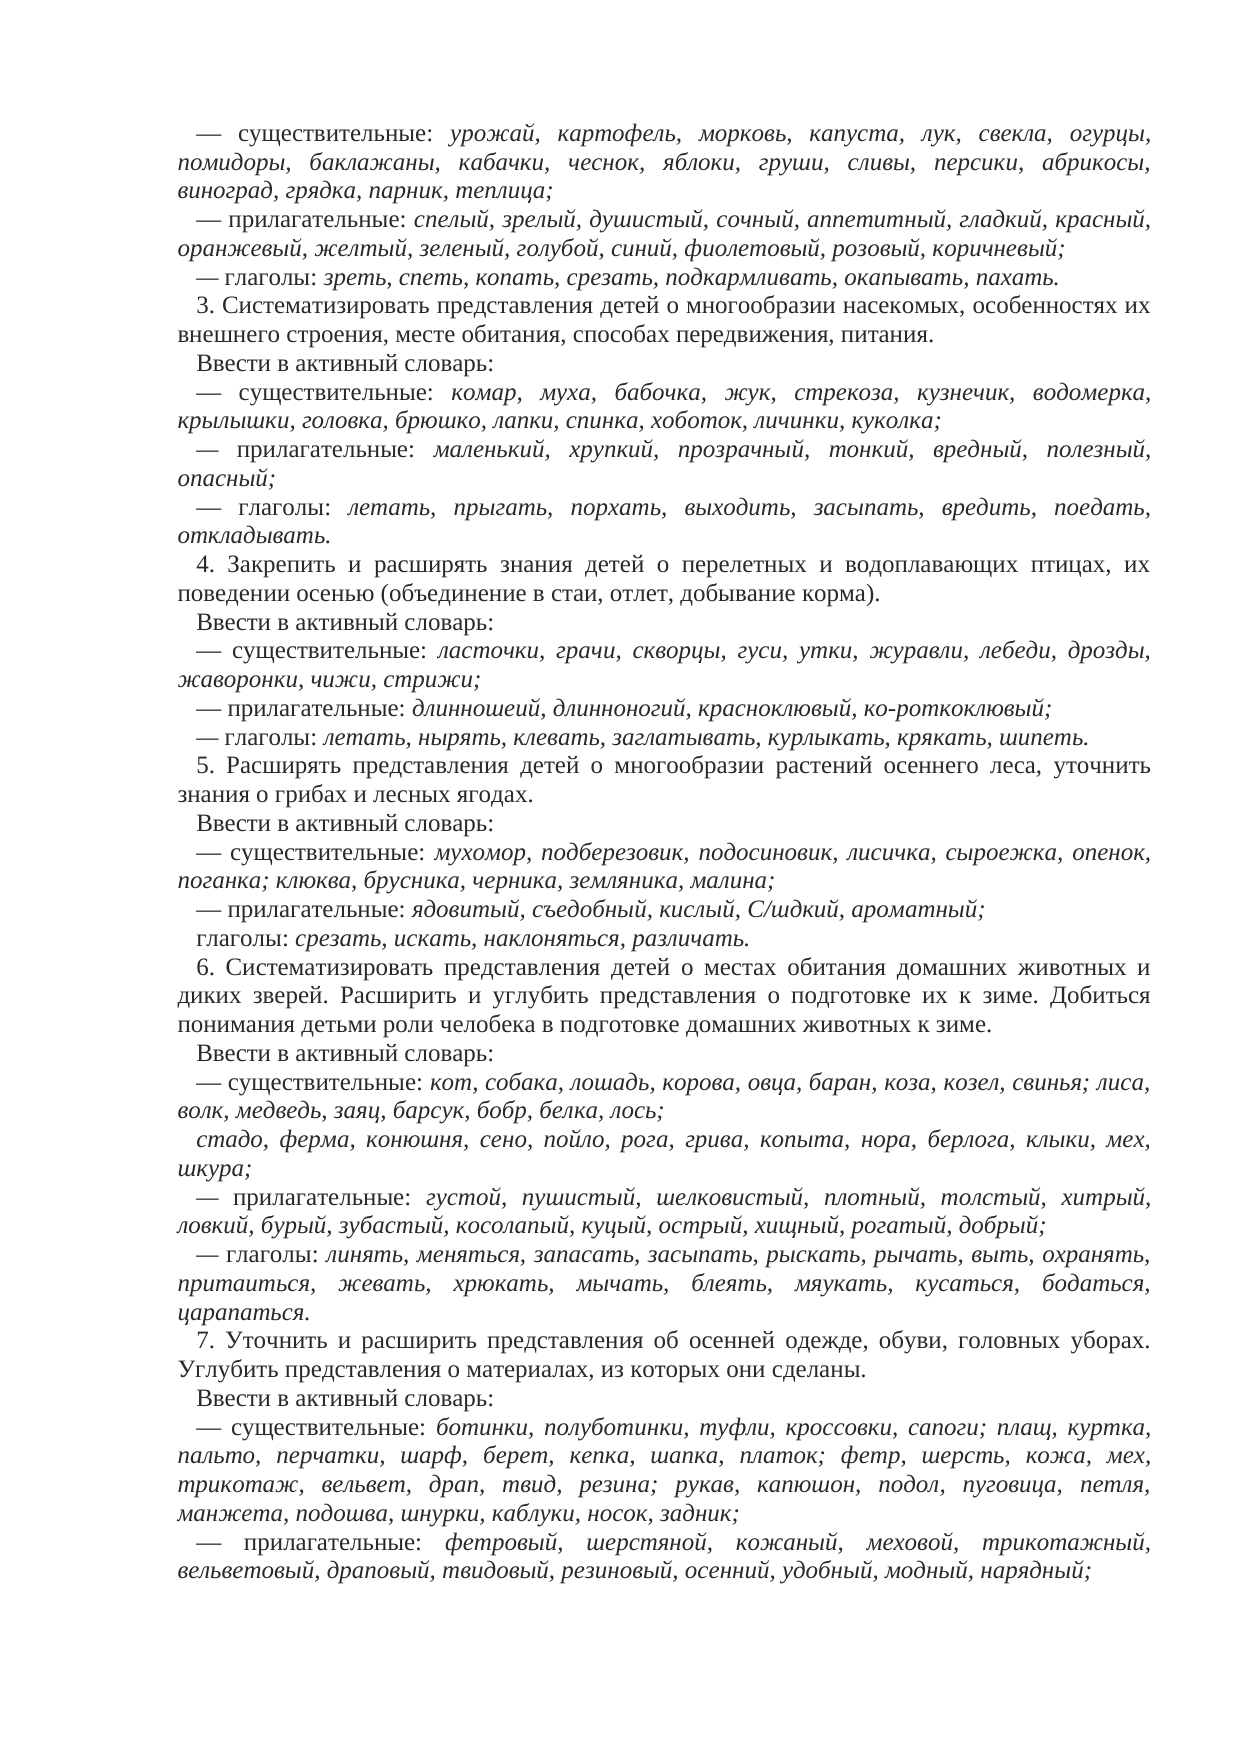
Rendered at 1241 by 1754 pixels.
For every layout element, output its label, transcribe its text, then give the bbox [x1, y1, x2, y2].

text — существительные: комар, муха, бабочка, жук, стрекоза, кузнечик, водомерка, крылышки, головка, брюшко, лапки, спинка, хоботок, личинки, куколка; [177, 377, 1152, 434]
text — глаголы: летать, нырять, клевать, заглатывать, курлыкать, крякать, шипеть. [177, 722, 1152, 751]
text — глаголы: летать, прыгать, порхать, выходить, засыпать, вредить, поедать, откладывать. [177, 492, 1152, 549]
text 3. Систематизировать представления детей о многообразии насекомых, особенностях их внешнего строения, месте обитания, способах передвижения, питания. [177, 291, 1152, 348]
text 6. Систематизировать представления детей о местах обитания домашних животных и диких зверей. Расширить и углубить представления о подготовке их к зиме. Добиться понимания детьми роли челобека в подготовке домашних животных к зиме. [177, 952, 1152, 1038]
text — прилагательные: спелый, зрелый, душистый, сочный, аппетитный, гладкий, красный, оранжевый, желтый, зеленый, голубой, синий, фиолетовый, розовый, коричневый; [177, 204, 1152, 262]
text глаголы: срезать, искать, наклоняться, различать. [177, 923, 1152, 952]
text — существительные: ботинки, полуботинки, туфли, кроссовки, сапоги; плащ, куртка, пальто, перчатки, шарф, берет, кепка, шапка, платок; фетр, шерсть, кожа, мех, трикотаж, вельвет, драп, твид, резина; рукав, капюшон, подол, пуговица, петля, манжета, подошва, шнурки, каблуки, носок, задник; [177, 1412, 1152, 1527]
text — прилагательные: длинношеий, длинноногий, красноклювый, ко-роткоклювый; [177, 693, 1152, 722]
text — существительные: мухомор, подберезовик, подосиновик, лисичка, сыроежка, опенок, поганка; клюква, брусника, черника, земляника, малина; [177, 837, 1152, 894]
text 7. Уточнить и расширить представления об осенней одежде, обуви, головных уборах. Углубить представления о материалах, из которых они сделаны. [177, 1326, 1152, 1383]
text 5. Расширять представления детей о многообразии растений осеннего леса, уточнить знания о грибах и лесных ягодах. [177, 751, 1152, 808]
text 4. Закрепить и расширять знания детей о перелетных и водоплавающих птицах, их поведении осенью (объединение в стаи, отлет, добывание корма). [177, 549, 1152, 607]
text — прилагательные: маленький, хрупкий, прозрачный, тонкий, вредный, полезный, опасный; [177, 434, 1152, 492]
text Ввести в активный словарь: [177, 348, 1152, 377]
text Ввести в активный словарь: [177, 808, 1152, 837]
text стадо, ферма, конюшня, сено, пойло, рога, грива, копыта, нора, берлога, клыки, мех, шкура; [177, 1124, 1152, 1182]
text — глаголы: линять, меняться, запасать, засыпать, рыскать, рычать, выть, охранять, притаиться, жевать, хрюкать, мычать, блеять, мяукать, кусаться, бодаться, царапаться. [177, 1239, 1152, 1326]
text — существительные: ласточки, грачи, скворцы, гуси, утки, журавли, лебеди, дрозды, жаворонки, чижи, стрижи; [177, 636, 1152, 693]
text Ввести в активный словарь: [177, 1038, 1152, 1067]
text — существительные: кот, собака, лошадь, корова, овца, баран, коза, козел, свинья; лиса, волк, медведь, заяц, барсук, бобр, белка, лось; [177, 1067, 1152, 1124]
text Ввести в активный словарь: [177, 607, 1152, 636]
text — прилагательные: ядовитый, съедобный, кислый, С/шдкий, ароматный; [177, 894, 1152, 923]
text Ввести в активный словарь: [177, 1383, 1152, 1412]
text — существительные: урожай, картофель, морковь, капуста, лук, свекла, огурцы, помидоры, баклажаны, кабачки, чеснок, яблоки, груши, сливы, персики, абрикосы, виноград, грядка, парник, теплица; [177, 118, 1152, 204]
text — прилагательные: густой, пушистый, шелковистый, плотный, толстый, хитрый, ловкий, бурый, зубастый, косолапый, куцый, острый, хищный, рогатый, добрый; [177, 1182, 1152, 1239]
text — прилагательные: фетровый, шерстяной, кожаный, меховой, трикотажный, вельветовый, драповый, твидовый, резиновый, осенний, удобный, модный, нарядный; [177, 1527, 1152, 1584]
text — глаголы: зреть, спеть, копать, срезать, подкармливать, окапывать, пахать. [177, 262, 1152, 291]
